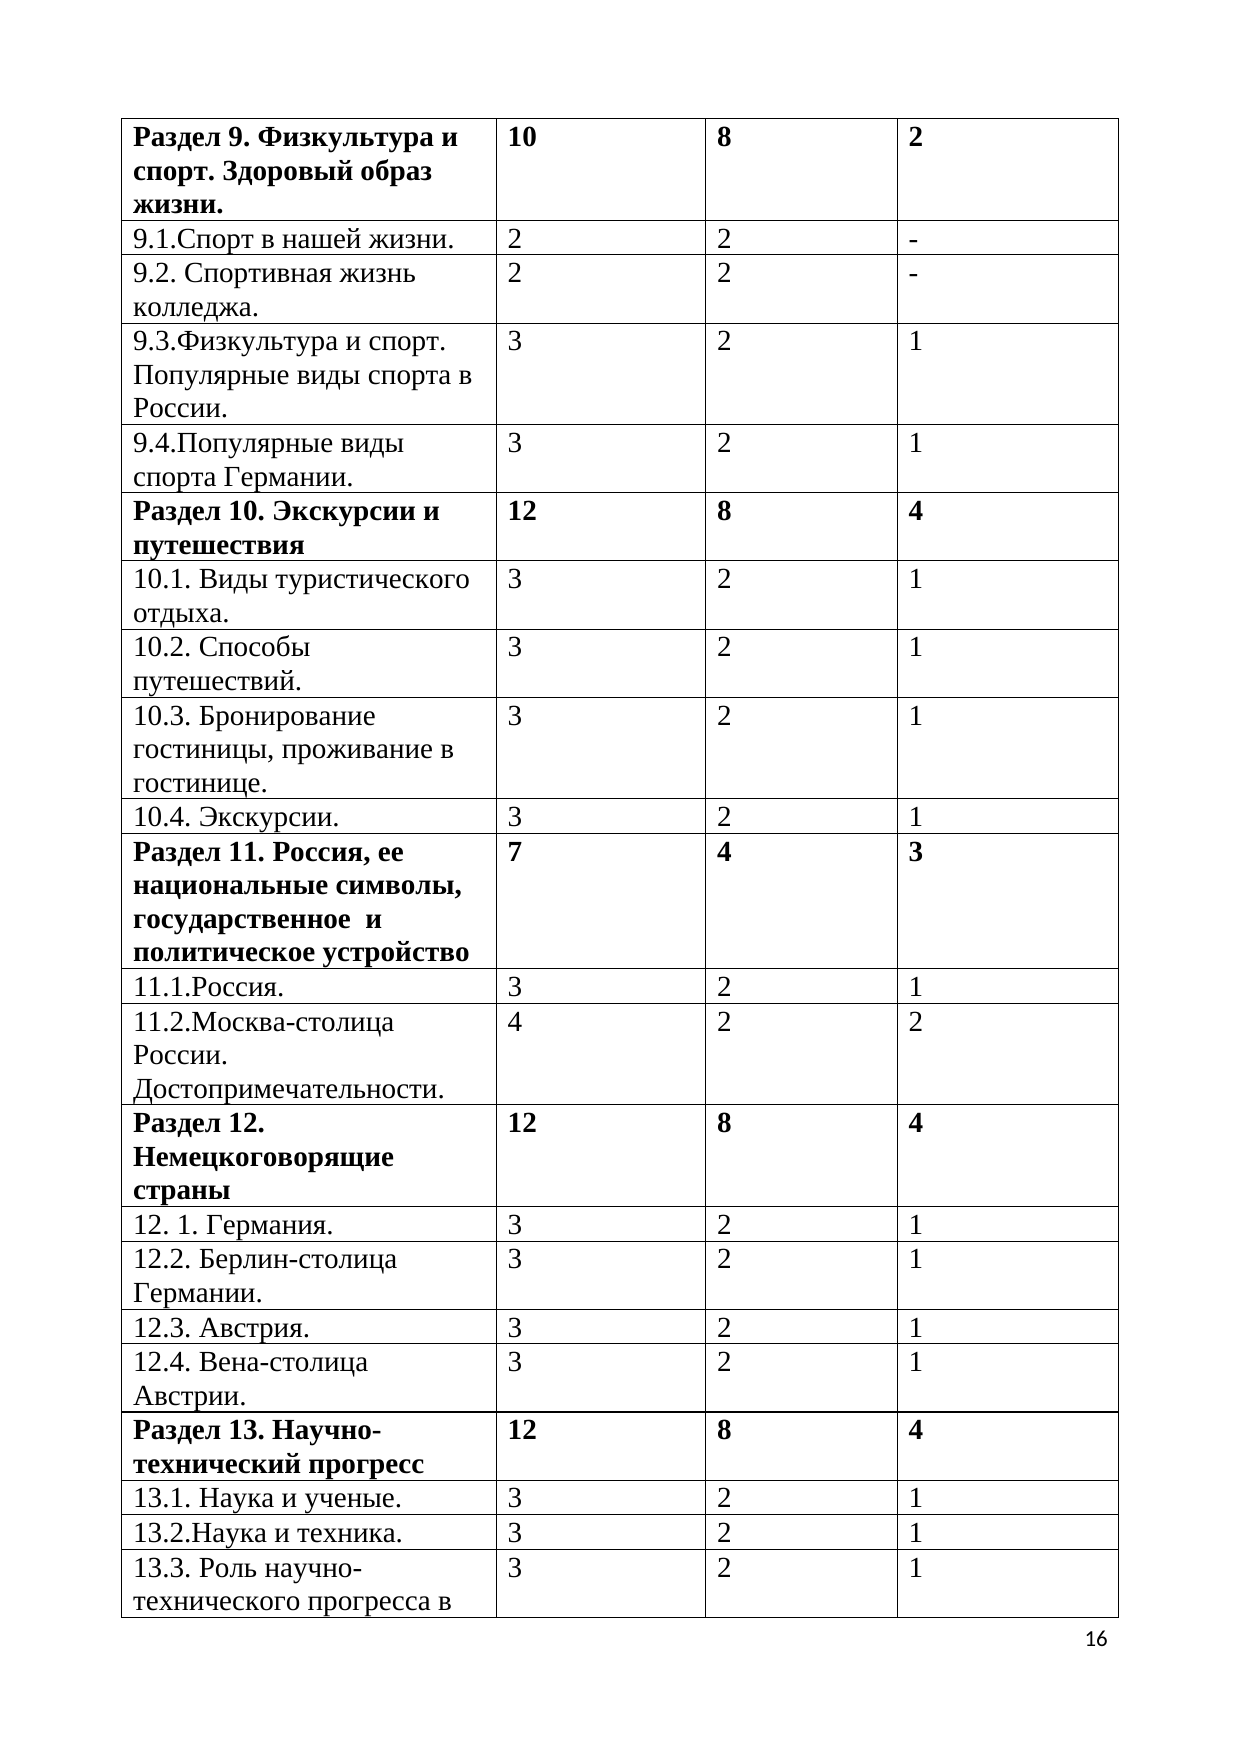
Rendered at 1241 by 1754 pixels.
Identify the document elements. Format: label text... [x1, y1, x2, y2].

table_cell 1 [898, 799, 1118, 833]
table_cell 1 [898, 969, 1118, 1003]
table_cell 2 [898, 119, 1118, 220]
table_cell 3 [497, 1481, 705, 1514]
table_cell Раздел 9. Физкультура и спорт. Здоровый образ жизни. [122, 119, 496, 220]
table_cell 9.2. Спортивная жизнь колледжа. [122, 255, 496, 322]
table_cell 3 [497, 799, 705, 833]
table_cell 8 [706, 493, 897, 560]
table_cell 2 [706, 1515, 897, 1549]
table_cell 2 [706, 1481, 897, 1514]
table_cell 1 [898, 630, 1118, 697]
table_cell 2 [706, 1207, 897, 1241]
table_cell 2 [706, 969, 897, 1003]
table_cell 1 [898, 1481, 1118, 1514]
table_cell 4 [706, 834, 897, 968]
table_cell 3 [497, 1550, 705, 1617]
table_cell 10 [497, 119, 705, 220]
table_cell - [898, 221, 1118, 254]
table_cell 1 [898, 1515, 1118, 1549]
table_cell 13.1. Наука и ученые. [122, 1481, 496, 1514]
table_cell 3 [497, 1310, 705, 1343]
table_cell 4 [898, 1413, 1118, 1479]
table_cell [122, 1550, 496, 1617]
table_cell 2 [706, 698, 897, 798]
table_cell 1 [898, 698, 1118, 798]
table_cell 2 [706, 799, 897, 833]
table_cell 2 [706, 1242, 897, 1309]
table_cell 9.3.Физкультура и спорт. Популярные виды спорта в России. [122, 324, 496, 424]
table_cell 3 [898, 834, 1118, 968]
table_cell 3 [497, 324, 705, 424]
table_cell 1 [898, 1207, 1118, 1241]
table_cell 2 [706, 425, 897, 492]
table_cell 10.3. Бронирование гостиницы, проживание в гостинице. [122, 698, 496, 798]
table_cell 10.1. Виды туристического отдыха. [122, 561, 496, 628]
table_cell 3 [497, 1515, 705, 1549]
table_cell Раздел 13. Научно-технический прогресс [122, 1413, 496, 1479]
table_cell 3 [497, 425, 705, 492]
table_cell 2 [898, 1004, 1118, 1104]
table_cell 1 [898, 1550, 1118, 1617]
table_cell Раздел 11. Россия, ее национальные символы, государственное и политическое устройство [122, 834, 496, 968]
table_cell 2 [706, 221, 897, 254]
table_cell 4 [898, 1105, 1118, 1206]
table_cell 1 [898, 324, 1118, 424]
table_cell 11.1.Россия. [122, 969, 496, 1003]
table_cell 12 [497, 493, 705, 560]
table_cell - [898, 255, 1118, 322]
table_cell 2 [706, 561, 897, 628]
table_cell 7 [497, 834, 705, 968]
table_cell 11.2.Москва-столица России. Достопримечательности. [122, 1004, 496, 1104]
table_cell 3 [497, 698, 705, 798]
table_cell 2 [706, 1004, 897, 1104]
table_cell 2 [706, 1550, 897, 1617]
table_cell 2 [497, 255, 705, 322]
table_cell 2 [706, 324, 897, 424]
table_cell 3 [497, 1344, 705, 1411]
table_cell 12.2. Берлин-столица Германии. [122, 1242, 496, 1309]
table_cell Раздел 12. Немецкоговорящие страны [122, 1105, 496, 1206]
table_cell 3 [497, 561, 705, 628]
table_cell 2 [706, 630, 897, 697]
table_cell Раздел 10. Экскурсии и путешествия [122, 493, 496, 560]
table_cell 10.2. Способы путешествий. [122, 630, 496, 697]
table_cell 2 [497, 221, 705, 254]
table_cell 8 [706, 1413, 897, 1479]
table_cell 2 [706, 1344, 897, 1411]
table_cell 1 [898, 425, 1118, 492]
table_cell 10.4. Экскурсии. [122, 799, 496, 833]
table_cell 8 [706, 119, 897, 220]
table_cell 3 [497, 969, 705, 1003]
table_cell 4 [497, 1004, 705, 1104]
table_cell 1 [898, 1242, 1118, 1309]
table_cell 13.2.Наука и техника. [122, 1515, 496, 1549]
table_cell 12.4. Вена-столица Австрии. [122, 1344, 496, 1411]
table_cell 12.3. Австрия. [122, 1310, 496, 1343]
table_cell 12 [497, 1105, 705, 1206]
table_cell 4 [898, 493, 1118, 560]
table_cell 3 [497, 630, 705, 697]
table_cell 3 [497, 1242, 705, 1309]
table_cell 9.4.Популярные виды спорта Германии. [122, 425, 496, 492]
table_cell 2 [706, 255, 897, 322]
table_cell 12 [497, 1413, 705, 1479]
table_cell 12. 1. Германия. [122, 1207, 496, 1241]
table_cell 1 [898, 1310, 1118, 1343]
table_cell 9.1.Спорт в нашей жизни. [122, 221, 496, 254]
table_cell 1 [898, 1344, 1118, 1411]
table_cell 8 [706, 1105, 897, 1206]
table_cell 3 [497, 1207, 705, 1241]
table_cell 2 [706, 1310, 897, 1343]
table_cell 1 [898, 561, 1118, 628]
